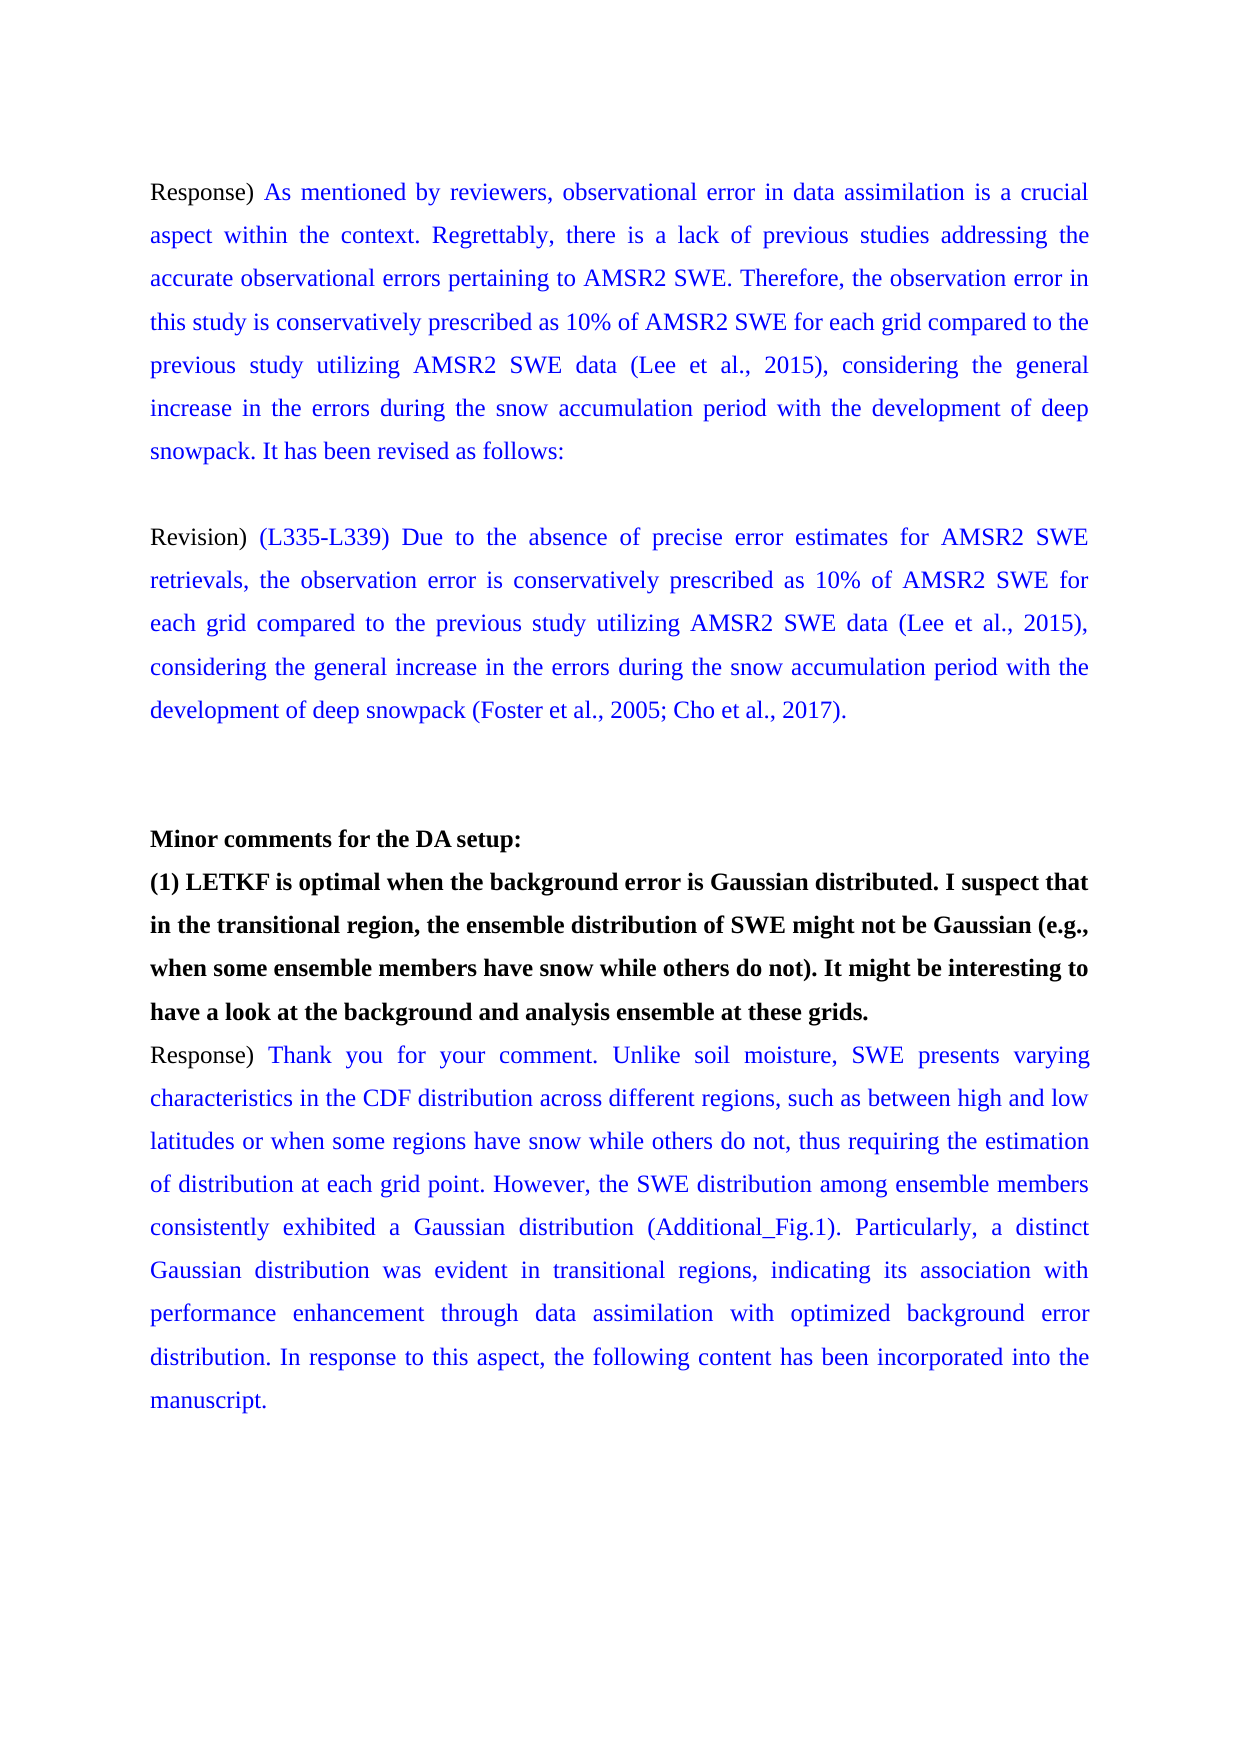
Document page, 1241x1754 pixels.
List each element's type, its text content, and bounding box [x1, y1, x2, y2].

text Response) As mentioned by reviewers, observational error in data assimilation is a crucial aspect within the context. Regrettably, there is a lack of previous studies addressing the accurate observational errors pertaining to AMSR2 SWE. Therefore, the observation error in this study is conservatively prescribed as 10% of AMSR2 SWE for each grid compared to the previous study utilizing AMSR2 SWE data (Lee et al., 2015), considering the general increase in the errors during the snow accumulation period with the development of deep snowpack. It has been revised as follows: [150, 177, 1090, 465]
text Minor comments for the DA setup: [150, 824, 1090, 853]
text Revision) (L335-L339) Due to the absence of precise error estimates for AMSR2 SWE retrievals, the observation error is conservatively prescribed as 10% of AMSR2 SWE for each grid compared to the previous study utilizing AMSR2 SWE data (Lee et al., 2015), considering the general increase in the errors during the snow accumulation period with the development of deep snowpack (Foster et al., 2005; Cho et al., 2017). [150, 522, 1090, 723]
text (1) LETKF is optimal when the background error is Gaussian distributed. I suspect that in the transitional region, the ensemble distribution of SWE might not be Gaussian (e.g., when some ensemble members have snow while others do not). It might be interesting to have a look at the background and analysis ensemble at these grids. [150, 867, 1090, 1025]
text Response) Thank you for your comment. Unlike soil moisture, SWE presents varying characteristics in the CDF distribution across different regions, such as between high and low latitudes or when some regions have snow while others do not, thus requiring the estimation of distribution at each grid point. However, the SWE distribution among ensemble members consistently exhibited a Gaussian distribution (Additional_Fig.1). Particularly, a distinct Gaussian distribution was evident in transitional regions, indicating its association with performance enhancement through data assimilation with optimized background error distribution. In response to this aspect, the following content has been incorporated into the manuscript. [150, 1040, 1090, 1413]
